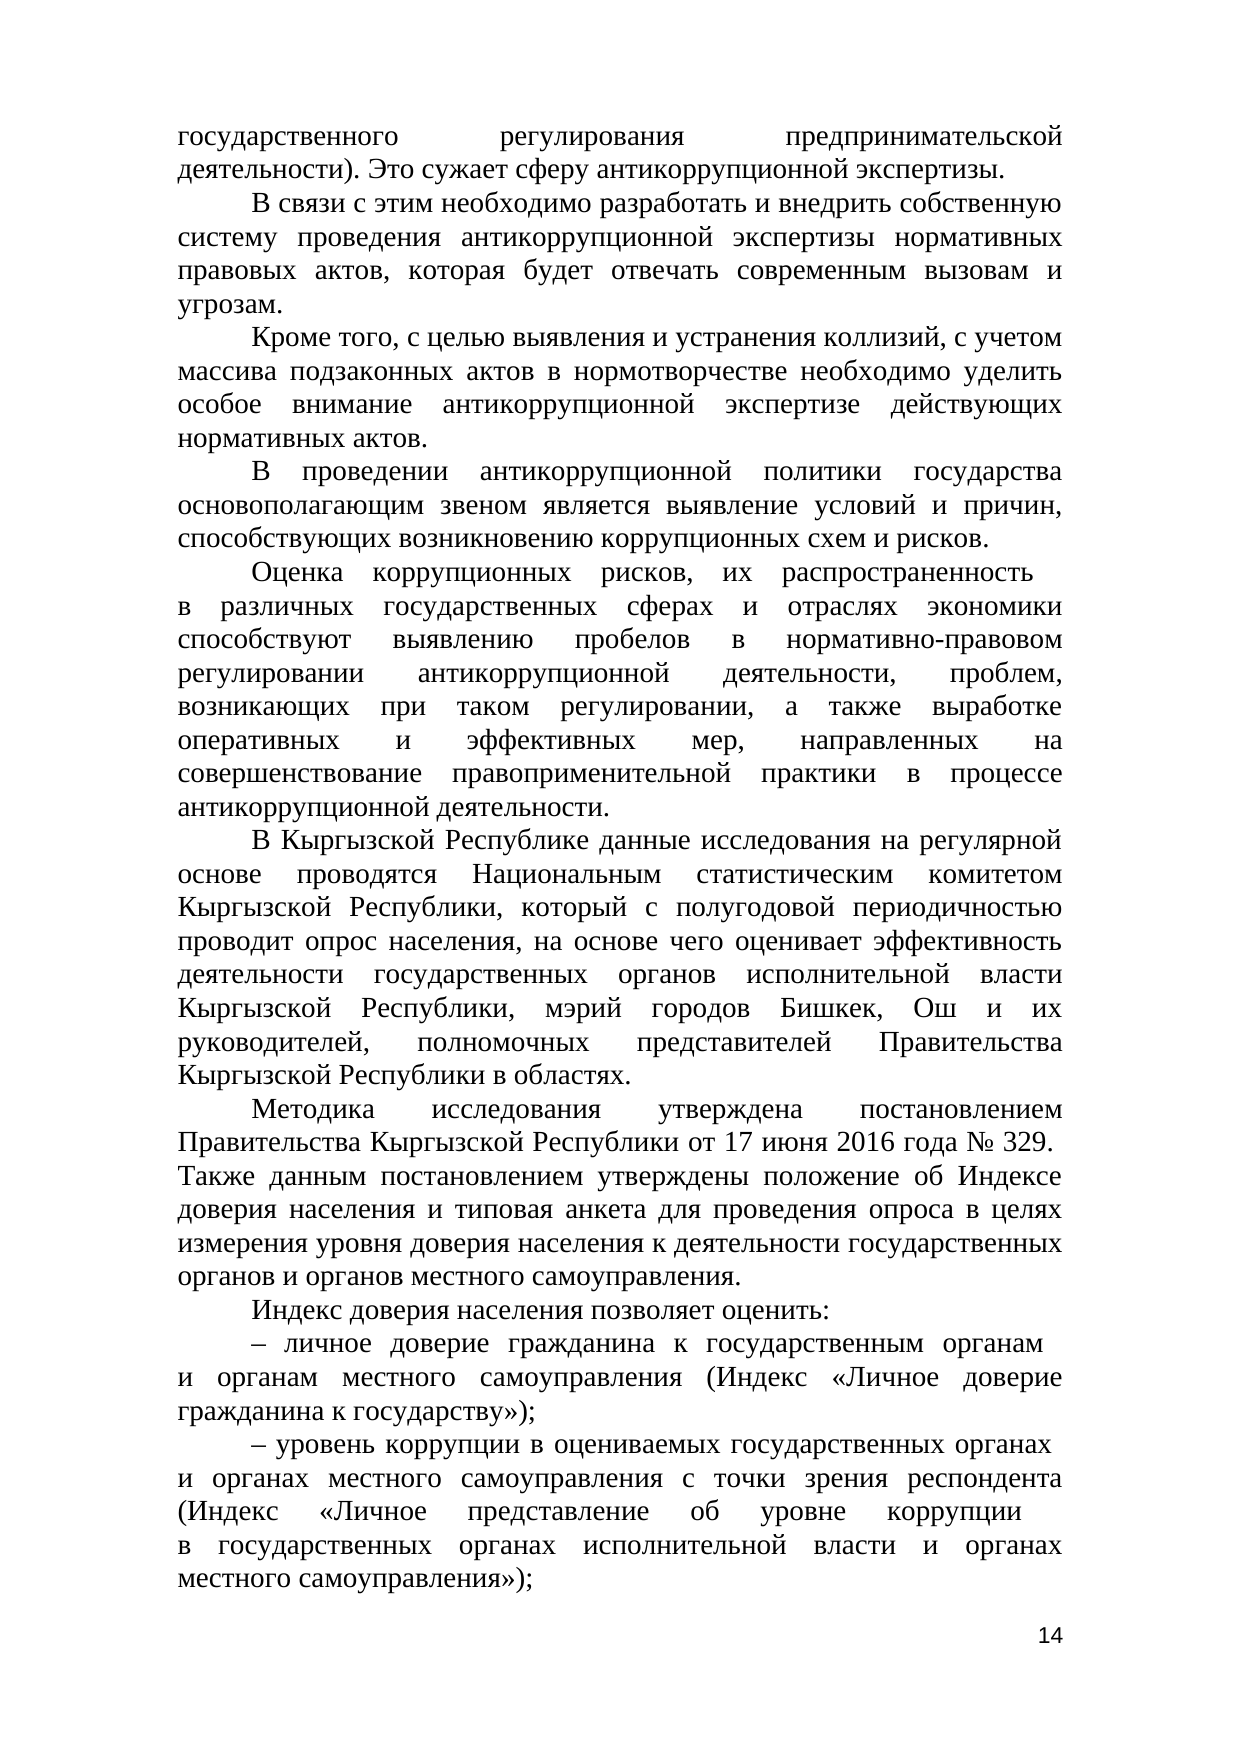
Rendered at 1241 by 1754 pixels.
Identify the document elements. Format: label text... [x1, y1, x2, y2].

text Индекс доверия населения позволяет оценить: [177, 1292, 1063, 1326]
text В проведении антикоррупционной политики государства основополагающим звеном является выявление условий и причин, способствующих возникновению коррупционных схем и рисков. [177, 453, 1063, 554]
text – личное доверие гражданина к государственным органам и органам местного самоуправления (Индекс «Личное доверие гражданина к государству»); [177, 1326, 1063, 1426]
text – уровень коррупции в оцениваемых государственных органах и органах местного самоуправления с точки зрения респондента (Индекс «Личное представление об уровне коррупции в государственных органах исполнительной власти и органах местного самоуправления»); [177, 1426, 1063, 1594]
text Методика исследования утверждена постановлением Правительства Кыргызской Республики от 17 июня 2016 года № 329. Также данным постановлением утверждены положение об Индексе доверия населения и типовая анкета для проведения опроса в целях измерения уровня доверия населения к деятельности государственных органов и органов местного самоуправления. [177, 1091, 1063, 1292]
text Кроме того, с целью выявления и устранения коллизий, с учетом массива подзаконных актов в нормотворчестве необходимо уделить особое внимание антикоррупционной экспертизе действующих нормативных актов. [177, 319, 1063, 453]
text В Кыргызской Республике данные исследования на регулярной основе проводятся Национальным статистическим комитетом Кыргызской Республики, который с полугодовой периодичностью проводит опрос населения, на основе чего оценивает эффективность деятельности государственных органов исполнительной власти Кыргызской Республики, мэрий городов Бишкек, Ош и их руководителей, полномочных представителей Правительства Кыргызской Республики в областях. [177, 822, 1063, 1091]
text В связи с этим необходимо разработать и внедрить собственную систему проведения антикоррупционной экспертизы нормативных правовых актов, которая будет отвечать современным вызовам и угрозам. [177, 185, 1063, 319]
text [177, 118, 1063, 185]
text Оценка коррупционных рисков, их распространенность в различных государственных сферах и отраслях экономики способствуют выявлению пробелов в нормативно-правовом регулировании антикоррупционной деятельности, проблем, возникающих при таком регулировании, а также выработке оперативных и эффективных мер, направленных на совершенствование правоприменительной практики в процессе антикоррупционной деятельности. [177, 554, 1063, 822]
